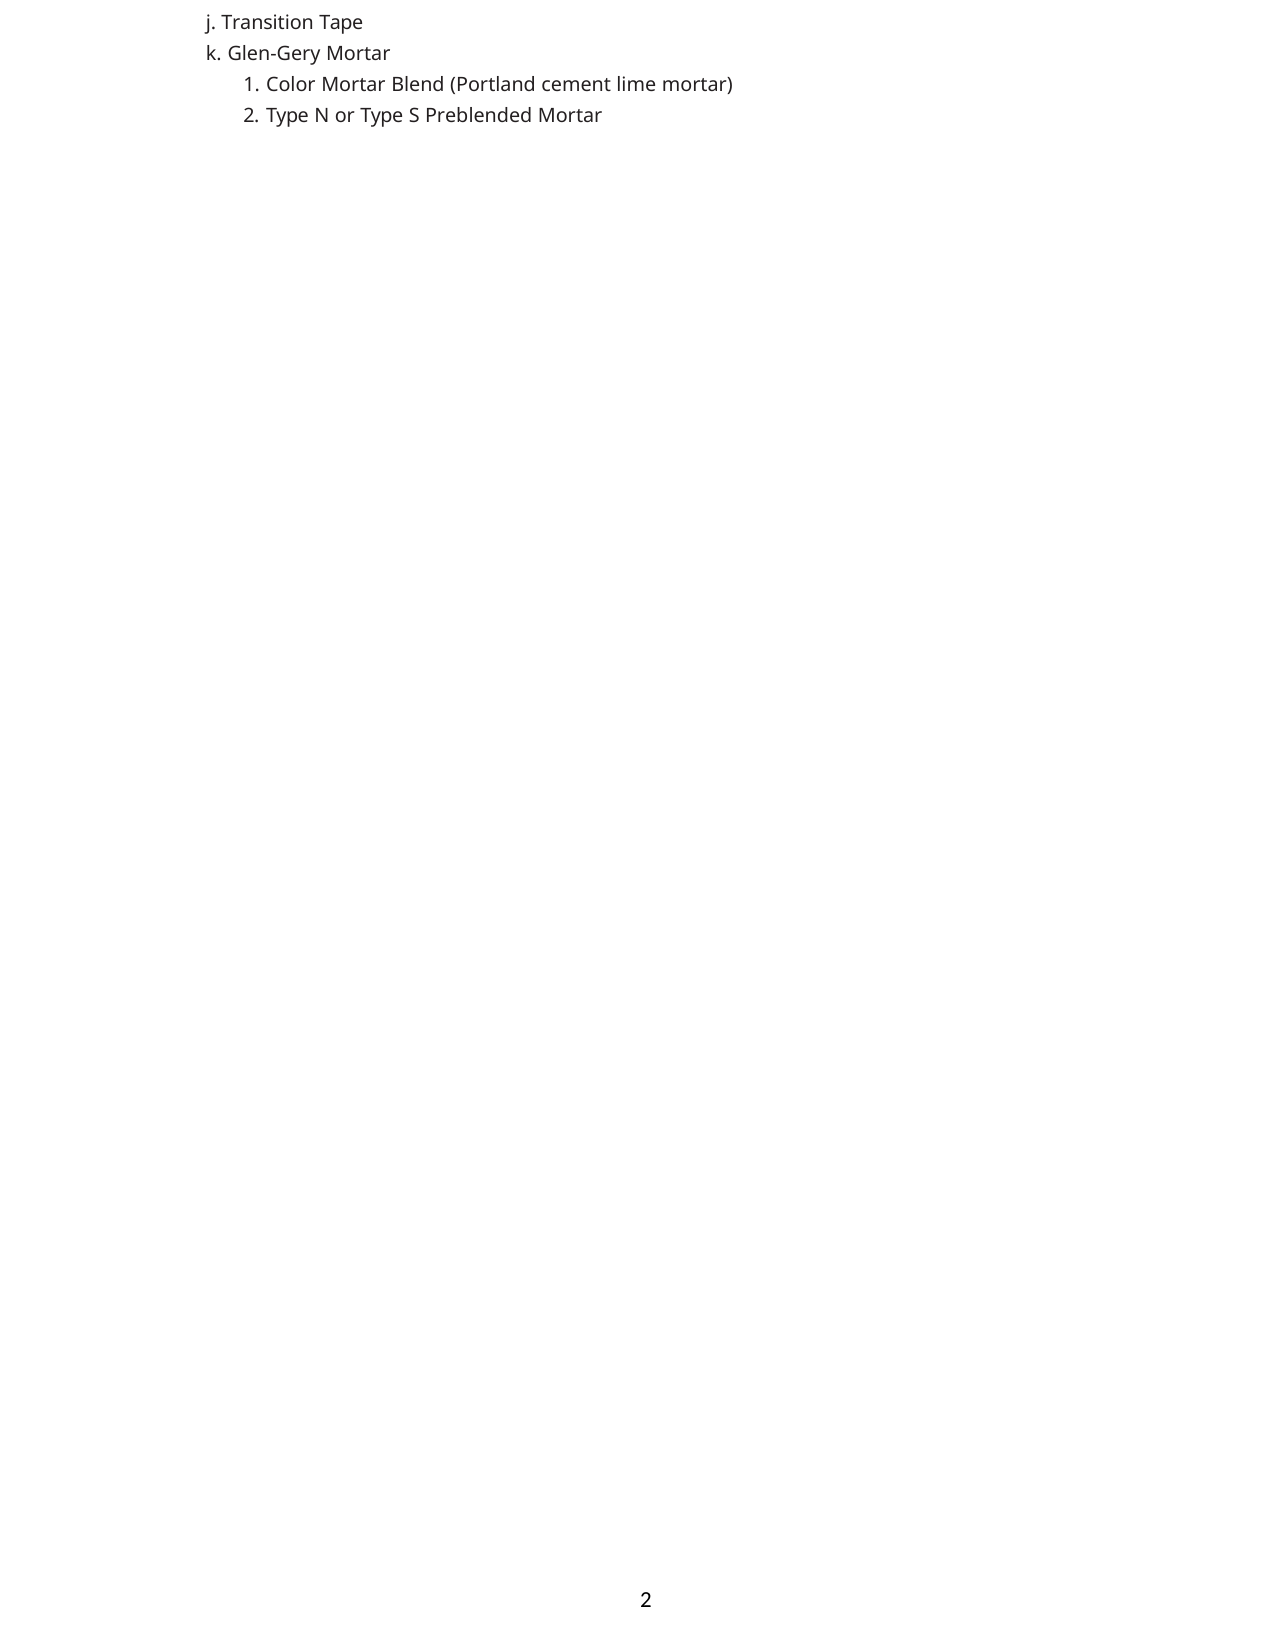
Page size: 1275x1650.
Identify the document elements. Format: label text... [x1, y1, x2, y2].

list Type N or Type S Preblended Mortar [243, 101, 1275, 128]
list Transition Tape [206, 8, 1275, 35]
list Color Mortar Blend (Portland cement lime mortar) [243, 70, 1275, 97]
list Glen-Gery Mortar [206, 39, 1275, 66]
